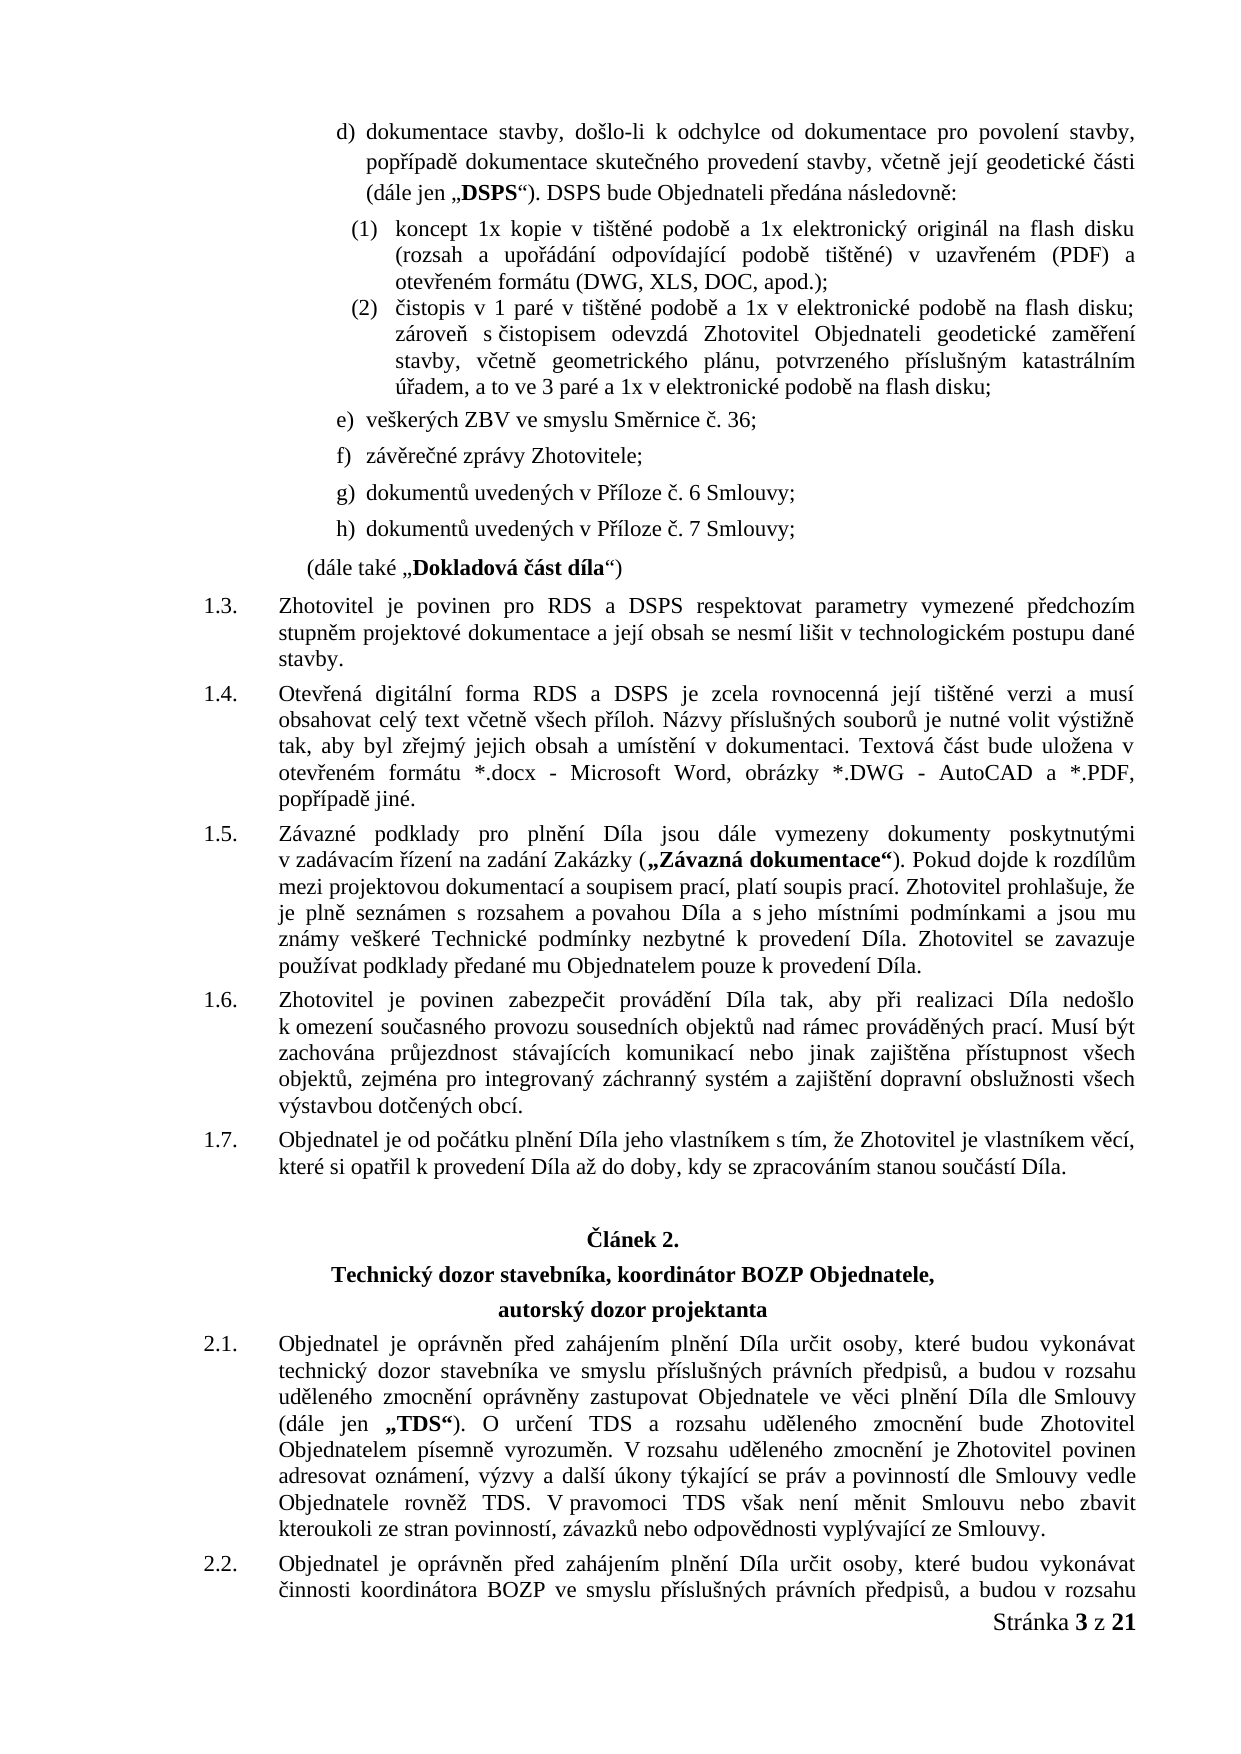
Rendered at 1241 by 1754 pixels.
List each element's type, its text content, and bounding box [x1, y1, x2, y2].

subtitle Objednatel je od počátku plnění Díla jeho vlastníkem s tím, že Zhotovitel je vlastníkem věcí, které si opatřil k provedení Díla až do doby, kdy se zpracováním stanou součástí Díla. [203, 1127, 1136, 1179]
subtitle dokumentace stavby, došlo-li k odchylce od dokumentace pro povolení stavby, popřípadě dokumentace skutečného provedení stavby, včetně její geodetické části (dále jen „DSPS“). DSPS bude Objednateli předána následovně: [336, 118, 1136, 205]
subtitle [203, 1550, 1136, 1602]
subtitle veškerých ZBV ve smyslu Směrnice č. 36; [336, 406, 1136, 432]
subtitle závěrečné zprávy Zhotovitele; [336, 442, 1136, 468]
subtitle čistopis v 1 paré v tištěné podobě a 1x v elektronické podobě na flash disku; zároveň s čistopisem odevzdá Zhotovitel Objednateli geodetické zaměření stavby, včetně geometrického plánu, potvrzeného příslušným katastrálním úřadem, a to ve 3 paré a 1x v elektronické podobě na flash disku; [351, 294, 1136, 399]
text Technický dozor stavebníka, koordinátor BOZP Objednatele, [129, 1261, 1136, 1287]
subtitle (dále také „Dokladová část díla“) [307, 554, 1136, 580]
subtitle Zhotovitel je povinen pro RDS a DSPS respektovat parametry vymezené předchozím stupněm projektové dokumentace a její obsah se nesmí lišit v technologickém postupu dané stavby. [203, 592, 1136, 672]
text autorský dozor projektanta [129, 1296, 1136, 1322]
subtitle Závazné podklady pro plnění Díla jsou dále vymezeny dokumenty poskytnutými v zadávacím řízení na zadání Zakázky („Závazná dokumentace“). Pokud dojde k rozdílům mezi projektovou dokumentací a soupisem prací, platí soupis prací. Zhotovitel prohlašuje, že je plně seznámen s rozsahem a povahou Díla a s jeho místními podmínkami a jsou mu známy veškeré Technické podmínky nezbytné k provedení Díla. Zhotovitel se zavazuje používat podklady předané mu Objednatelem pouze k provedení Díla. [203, 820, 1136, 978]
subtitle Zhotovitel je povinen zabezpečit provádění Díla tak, aby při realizaci Díla nedošlo k omezení současného provozu sousedních objektů nad rámec prováděných prací. Musí být zachována průjezdnost stávajících komunikací nebo jinak zajištěna přístupnost všech objektů, zejména pro integrovaný záchranný systém a zajištění dopravní obslužnosti všech výstavbou dotčených obcí. [203, 986, 1136, 1118]
subtitle Otevřená digitální forma RDS a DSPS je zcela rovnocenná její tištěné verzi a musí obsahovat celý text včetně všech příloh. Názvy příslušných souborů je nutné volit výstižně tak, aby byl zřejmý jejich obsah a umístění v dokumentaci. Textová část bude uložena v otevřeném formátu *.docx - Microsoft Word, obrázky *.DWG - AutoCAD a *.PDF, popřípadě jiné. [203, 680, 1136, 812]
subtitle dokumentů uvedených v Příloze č. 6 Smlouvy; [336, 479, 1136, 505]
subtitle dokumentů uvedených v Příloze č. 7 Smlouvy; [336, 515, 1136, 541]
subtitle Objednatel je oprávněn před zahájením plnění Díla určit osoby, které budou vykonávat technický dozor stavebníka ve smyslu příslušných právních předpisů, a budou v rozsahu uděleného zmocnění oprávněny zastupovat Objednatele ve věci plnění Díla dle Smlouvy (dále jen „TDS“). O určení TDS a rozsahu uděleného zmocnění bude Zhotovitel Objednatelem písemně vyrozuměn. V rozsahu uděleného zmocnění je Zhotovitel povinen adresovat oznámení, výzvy a další úkony týkající se práv a povinností dle Smlouvy vedle Objednatele rovněž TDS. V pravomoci TDS však není měnit Smlouvu nebo zbavit kteroukoli ze stran povinností, závazků nebo odpovědnosti vyplývající ze Smlouvy. [203, 1331, 1136, 1541]
